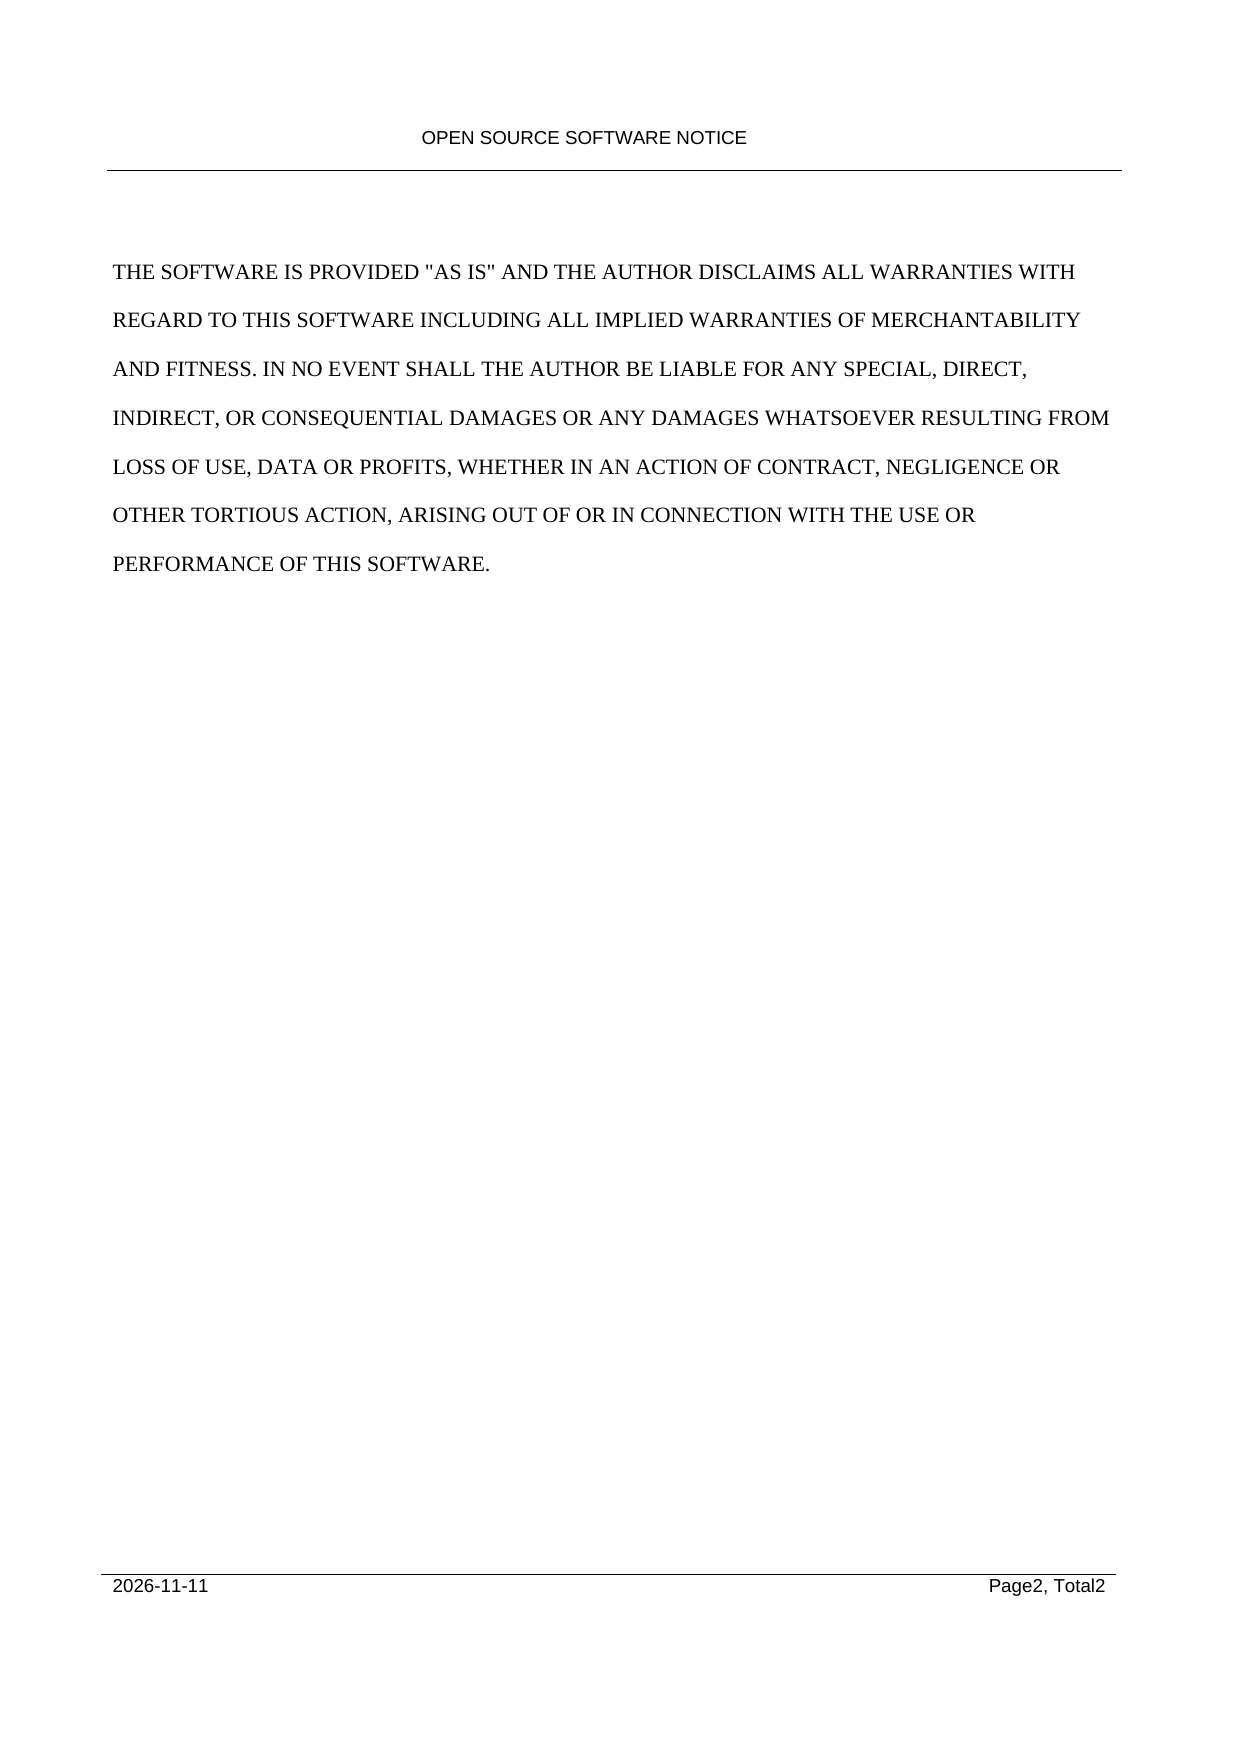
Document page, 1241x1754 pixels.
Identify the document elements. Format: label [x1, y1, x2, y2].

text [112, 206, 1128, 629]
